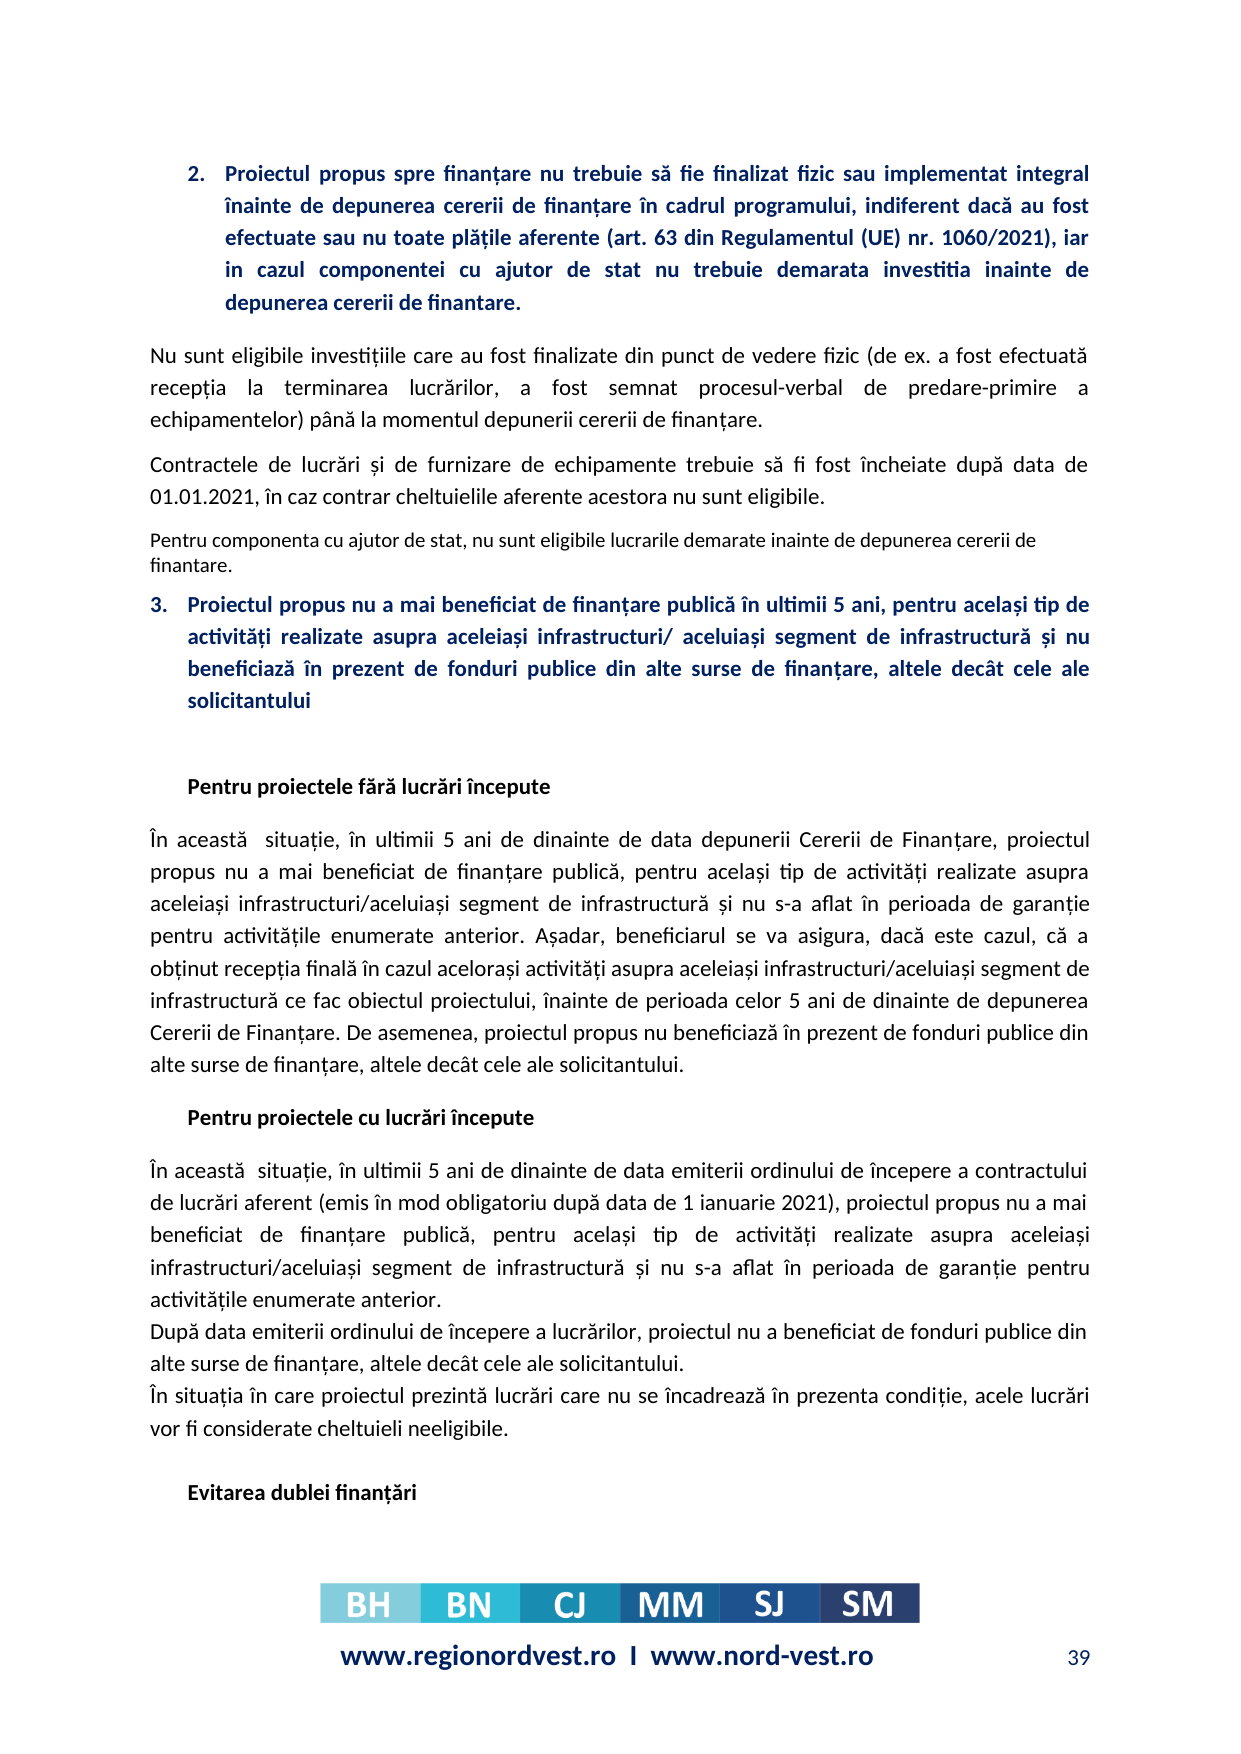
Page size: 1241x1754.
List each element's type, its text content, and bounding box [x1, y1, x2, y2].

text În această situaţie, în ultimii 5 ani de dinainte de data depunerii Cererii de Finanţare, proiectul propus nu a mai beneficiat de finanţare publică, pentru acelaşi tip de activităţi realizate asupra aceleiași infrastructuri/aceluiaşi segment de infrastructură şi nu s-a aflat în perioada de garanţie pentru activităţile enumerate anterior. Aşadar, beneficiarul se va asigura, dacă este cazul, că a obţinut recepţia finală în cazul aceloraşi activităţi asupra aceleiaşi infrastructuri/aceluiaşi segment de infrastructură ce fac obiectul proiectului, înainte de perioada celor 5 ani de dinainte de depunerea Cererii de Finanţare. De asemenea, proiectul propus nu beneficiază în prezent de fonduri publice din alte surse de finanţare, altele decât cele ale solicitantului. [150, 825, 1090, 1078]
text Pentru proiectele fără lucrări începute [187, 772, 1090, 800]
list Proiectul propus nu a mai beneficiat de finanţare publică în ultimii 5 ani, pentru acelaşi tip de activităţi realizate asupra aceleiași infrastructuri/ aceluiaşi segment de infrastructură şi nu beneficiază în prezent de fonduri publice din alte surse de finanţare, altele decât cele ale solicitantului [150, 590, 1090, 715]
text Pentru proiectele cu lucrări începute [187, 1103, 1090, 1131]
text Evitarea dublei finanțări [187, 1478, 1090, 1506]
text Pentru componenta cu ajutor de stat, nu sunt eligibile lucrarile demarate inainte de depunerea cererii de finantare. [150, 527, 1090, 578]
text În situația în care proiectul prezintă lucrări care nu se încadrează în prezenta condiţie, acele lucrări vor fi considerate cheltuieli neeligibile. [150, 1382, 1090, 1442]
text Nu sunt eligibile investiţiile care au fost finalizate din punct de vedere fizic (de ex. a fost efectuată recepţia la terminarea lucrărilor, a fost semnat procesul-verbal de predare-primire a echipamentelor) până la momentul depunerii cererii de finanţare. [150, 341, 1090, 433]
text După data emiterii ordinului de începere a lucrărilor, proiectul nu a beneficiat de fonduri publice din alte surse de finanţare, altele decât cele ale solicitantului. [150, 1317, 1090, 1377]
picture [320, 1583, 920, 1623]
text În această situaţie, în ultimii 5 ani de dinainte de data emiterii ordinului de începere a contractului de lucrări aferent (emis în mod obligatoriu după data de 1 ianuarie 2021), proiectul propus nu a mai beneficiat de finanţare publică, pentru acelaşi tip de activităţi realizate asupra aceleiaşi infrastructuri/aceluiaşi segment de infrastructură şi nu s-a aflat în perioada de garanţie pentru activităţile enumerate anterior. [150, 1156, 1090, 1313]
text Contractele de lucrări și de furnizare de echipamente trebuie să fi fost încheiate după data de 01.01.2021, în caz contrar cheltuielile aferente acestora nu sunt eligibile. [150, 450, 1090, 510]
list Proiectul propus spre finanţare nu trebuie să fie finalizat fizic sau implementat integral înainte de depunerea cererii de finanțare în cadrul programului, indiferent dacă au fost efectuate sau nu toate plățile aferente (art. 63 din Regulamentul (UE) nr. 1060/2021), iar in cazul componentei cu ajutor de stat nu trebuie demarata investitia inainte de depunerea cererii de finantare. [187, 159, 1090, 316]
